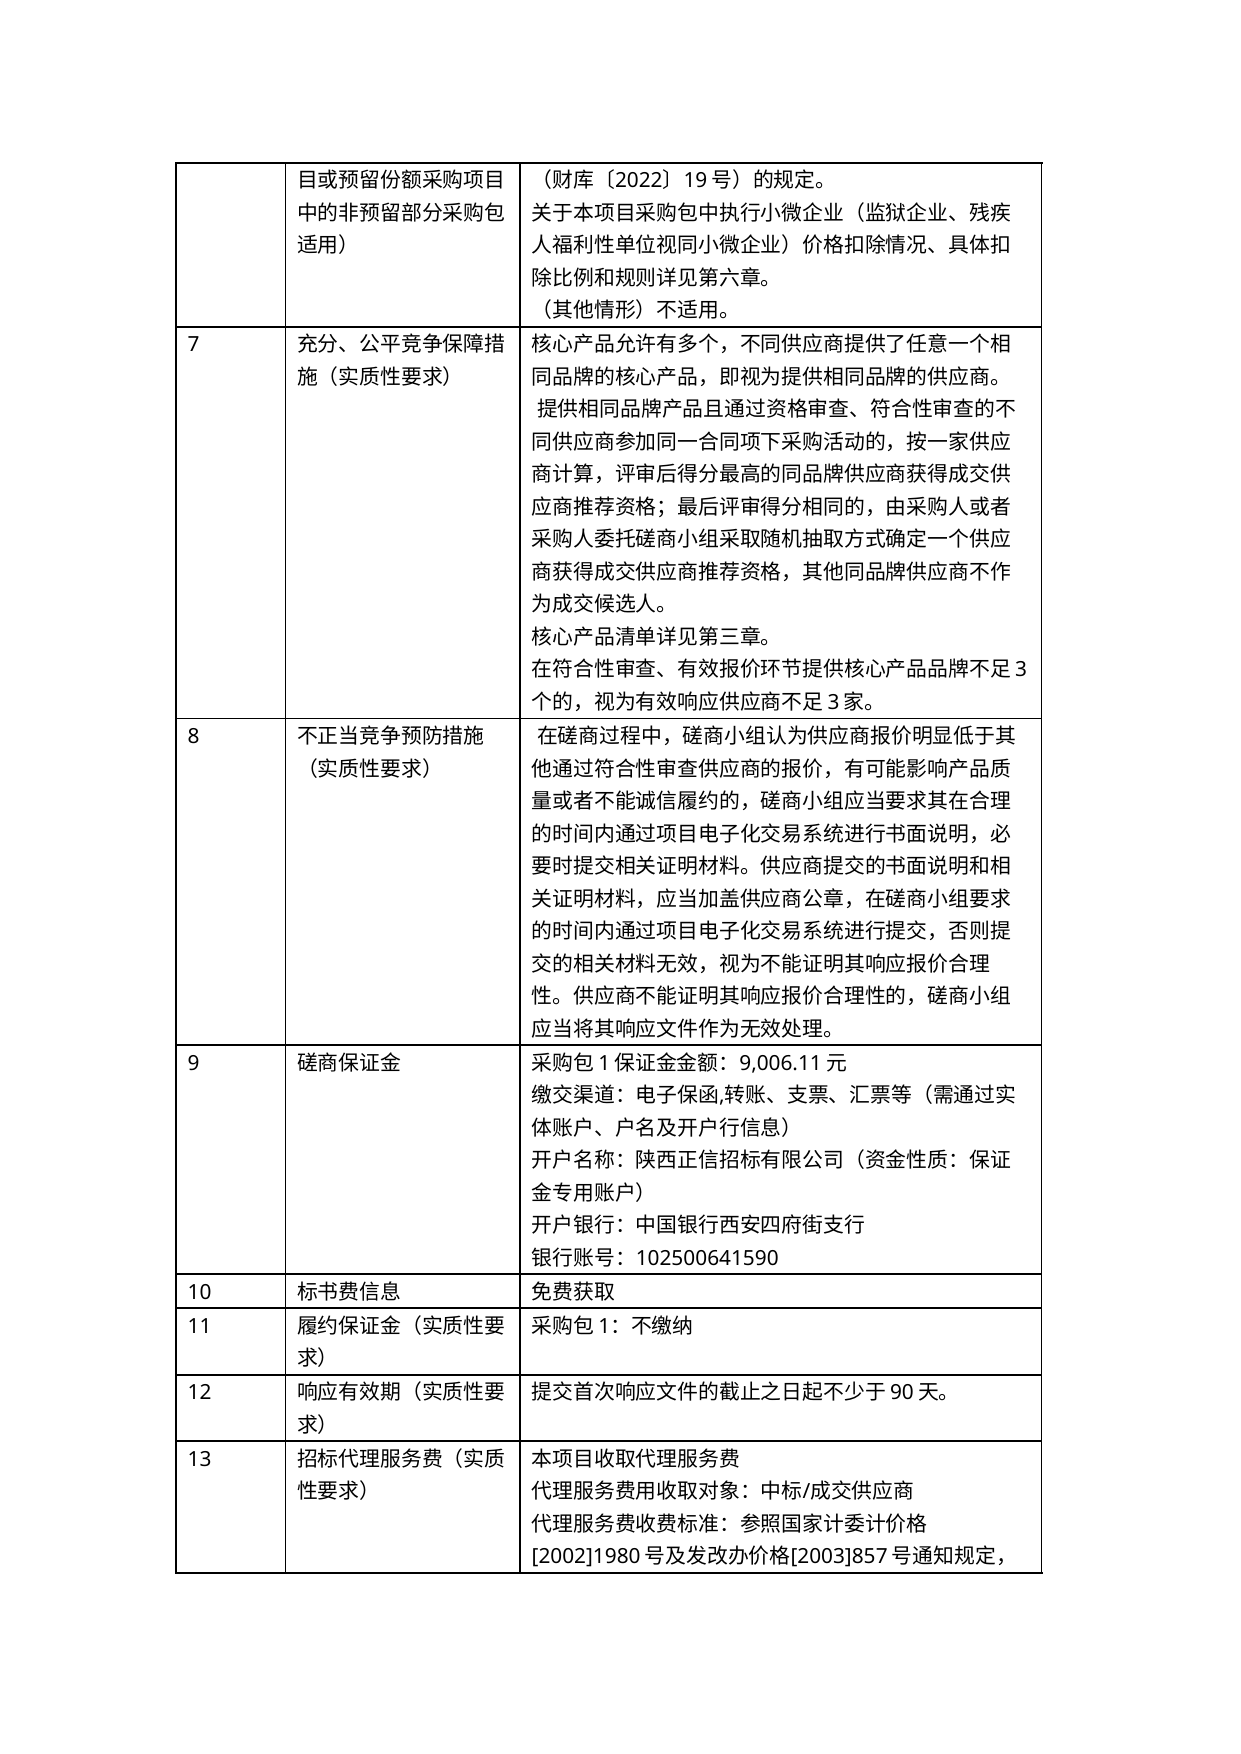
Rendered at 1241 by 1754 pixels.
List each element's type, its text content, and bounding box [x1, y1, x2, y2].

table_cell 13 [177, 1442, 285, 1572]
table_cell 在磋商过程中，磋商小组认为供应商报价明显低于其他通过符合性审查供应商的报价，有可能影响产品质量或者不能诚信履约的，磋商小组应当要求其在合理的时间内通过项目电子化交易系统进行书面说明，必要时提交相关证明材料。供应商提交的书面说明和相关证明材料，应当加盖供应商公章，在磋商小组要求的时间内通过项目电子化交易系统进行提交，否则提交的相关材料无效，视为不能证明其响应报价合理性。供应商不能证明其响应报价合理性的，磋商小组应当将其响应文件作为无效处理。 [521, 719, 1041, 1044]
table_cell 核心产品允许有多个，不同供应商提供了任意一个相同品牌的核心产品，即视为提供相同品牌的供应商。 提供相同品牌产品且通过资格审查、符合性审查的不同供应商参加同一合同项下采购活动的，按一家供应商计算，评审后得分最高的同品牌供应商获得成交供应商推荐资格；最后评审得分相同的，由采购人或者采购人委托磋商小组采取随机抽取方式确定一个供应商获得成交供应商推荐资格，其他同品牌供应商不作为成交候选人。 核心产品清单详见第三章。 在符合性审查、有效报价环节提供核心产品品牌不足3个的，视为有效响应供应商不足3家。 [521, 328, 1041, 718]
table_cell 履约保证金（实质性要求） [286, 1309, 519, 1374]
table_cell 9 [177, 1046, 285, 1273]
table_cell 采购包1保证金金额：9,006.11元 缴交渠道：电子保函,转账、支票、汇票等（需通过实体账户、户名及开户行信息） 开户名称：陕西正信招标有限公司（资金性质：保证金专用账户） 开户银行：中国银行西安四府街支行 银行账号：102500641590 [521, 1046, 1041, 1273]
table_cell 11 [177, 1309, 285, 1374]
table_cell 12 [177, 1376, 285, 1440]
table_cell 响应有效期（实质性要求） [286, 1376, 519, 1440]
table_cell 10 [177, 1275, 285, 1307]
table_cell 免费获取 [521, 1275, 1041, 1307]
table_cell 采购包1：不缴纳 [521, 1309, 1041, 1374]
table_cell 招标代理服务费（实质性要求） [286, 1442, 519, 1572]
table_cell 7 [177, 328, 285, 718]
table_cell 磋商保证金 [286, 1046, 519, 1273]
table_cell 提交首次响应文件的截止之日起不少于90天。 [521, 1376, 1041, 1440]
table_cell 充分、公平竞争保障措施（实质性要求） [286, 328, 519, 718]
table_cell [521, 1442, 1041, 1572]
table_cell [521, 164, 1041, 326]
table_cell 不正当竞争预防措施（实质性要求） [286, 719, 519, 1044]
table_cell 6 [177, 164, 285, 326]
table_cell 8 [177, 719, 285, 1044]
table_cell 标书费信息 [286, 1275, 519, 1307]
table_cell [286, 164, 519, 326]
